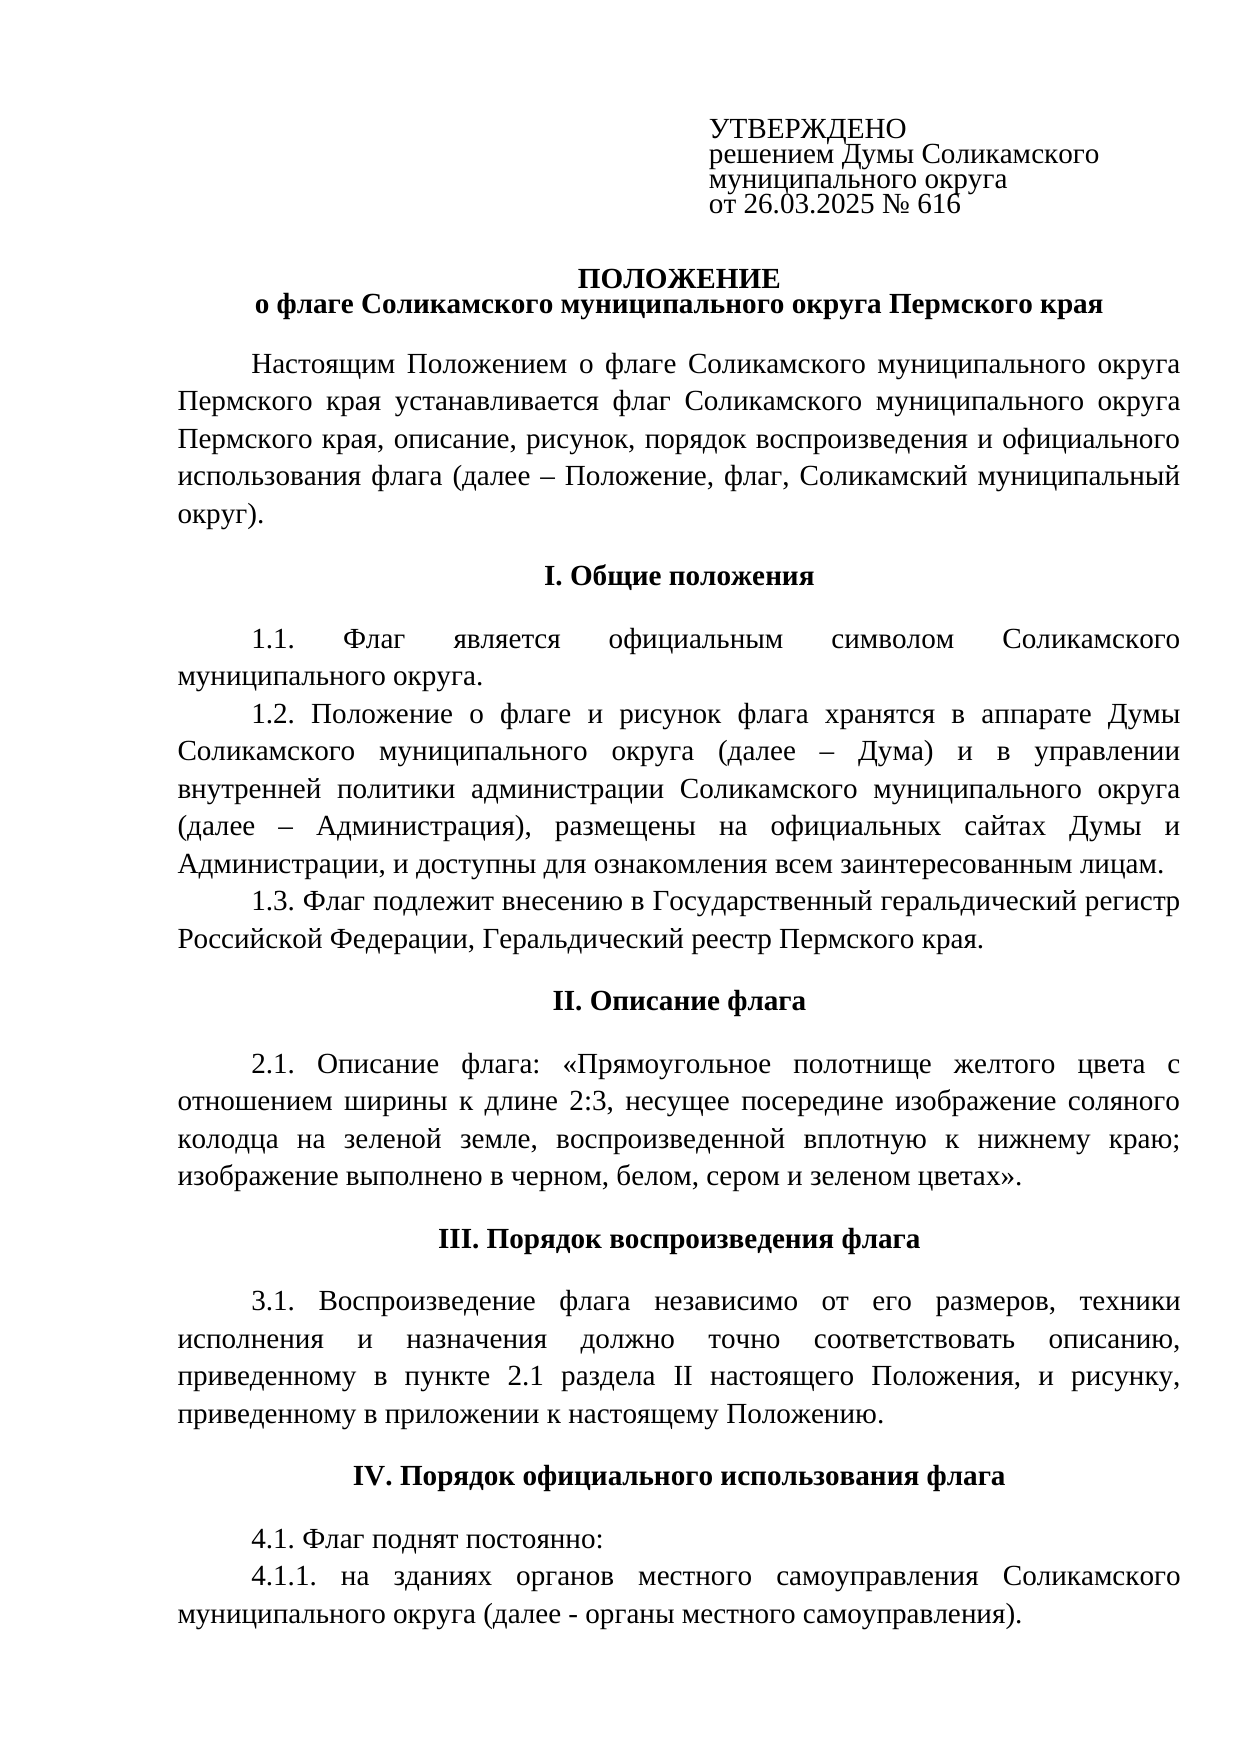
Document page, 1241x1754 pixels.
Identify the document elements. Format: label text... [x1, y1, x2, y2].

text I. Общие положения [177, 556, 1181, 593]
text 4.1. Флаг поднят постоянно: [177, 1518, 1181, 1556]
text III. Порядок воспроизведения флага [177, 1218, 1181, 1256]
text Настоящим Положением о флаге Соликамского муниципального округа Пермского края устанавливается флаг Соликамского муниципального округа Пермского края, описание, рисунок, порядок воспроизведения и официального использования флага (далее – Положение, флаг, Соликамский муниципальный округ). [177, 343, 1181, 531]
text 1.2. Положение о флаге и рисунок флага хранятся в аппарате Думы Соликамского муниципального округа (далее – Дума) и в управлении внутренней политики администрации Соликамского муниципального округа (далее – Администрация), размещены на официальных сайтах Думы и Администрации, и доступны для ознакомления всем заинтересованным лицам. [177, 693, 1181, 881]
text о флаге Соликамского муниципального округа Пермского края [288, 293, 1181, 318]
text решением Думы Соликамского муниципального округа [709, 143, 1181, 193]
text IV. Порядок официального использования флага [177, 1456, 1181, 1493]
text 1.1. Флаг является официальным символом Соликамского муниципального округа. [177, 618, 1181, 693]
text 4.1.1. на зданиях органов местного самоуправления Соликамского муниципального округа (далее - органы местного самоуправления). [177, 1556, 1181, 1631]
text ПОЛОЖЕНИЕ [177, 268, 1181, 293]
text 2.1. Описание флага: «Прямоугольное полотнище желтого цвета с отношением ширины к длине 2:3, несущее посередине изображение соляного колодца на зеленой земле, воспроизведенной вплотную к нижнему краю; изображение выполнено в черном, белом, сером и зеленом цветах». [177, 1043, 1181, 1193]
text II. Описание флага [177, 981, 1181, 1018]
text от 26.03.2025 № 616 [709, 193, 1181, 218]
text 1.3. Флаг подлежит внесению в Государственный геральдический регистр Российской Федерации, Геральдический реестр Пермского края. [177, 881, 1181, 956]
text 3.1. Воспроизведение флага независимо от его размеров, техники исполнения и назначения должно точно соответствовать описанию, приведенному в пункте 2.1 раздела II настоящего Положения, и рисунку, приведенному в приложении к настоящему Положению. [177, 1281, 1181, 1431]
text УТВЕРЖДЕНО [709, 118, 1181, 143]
